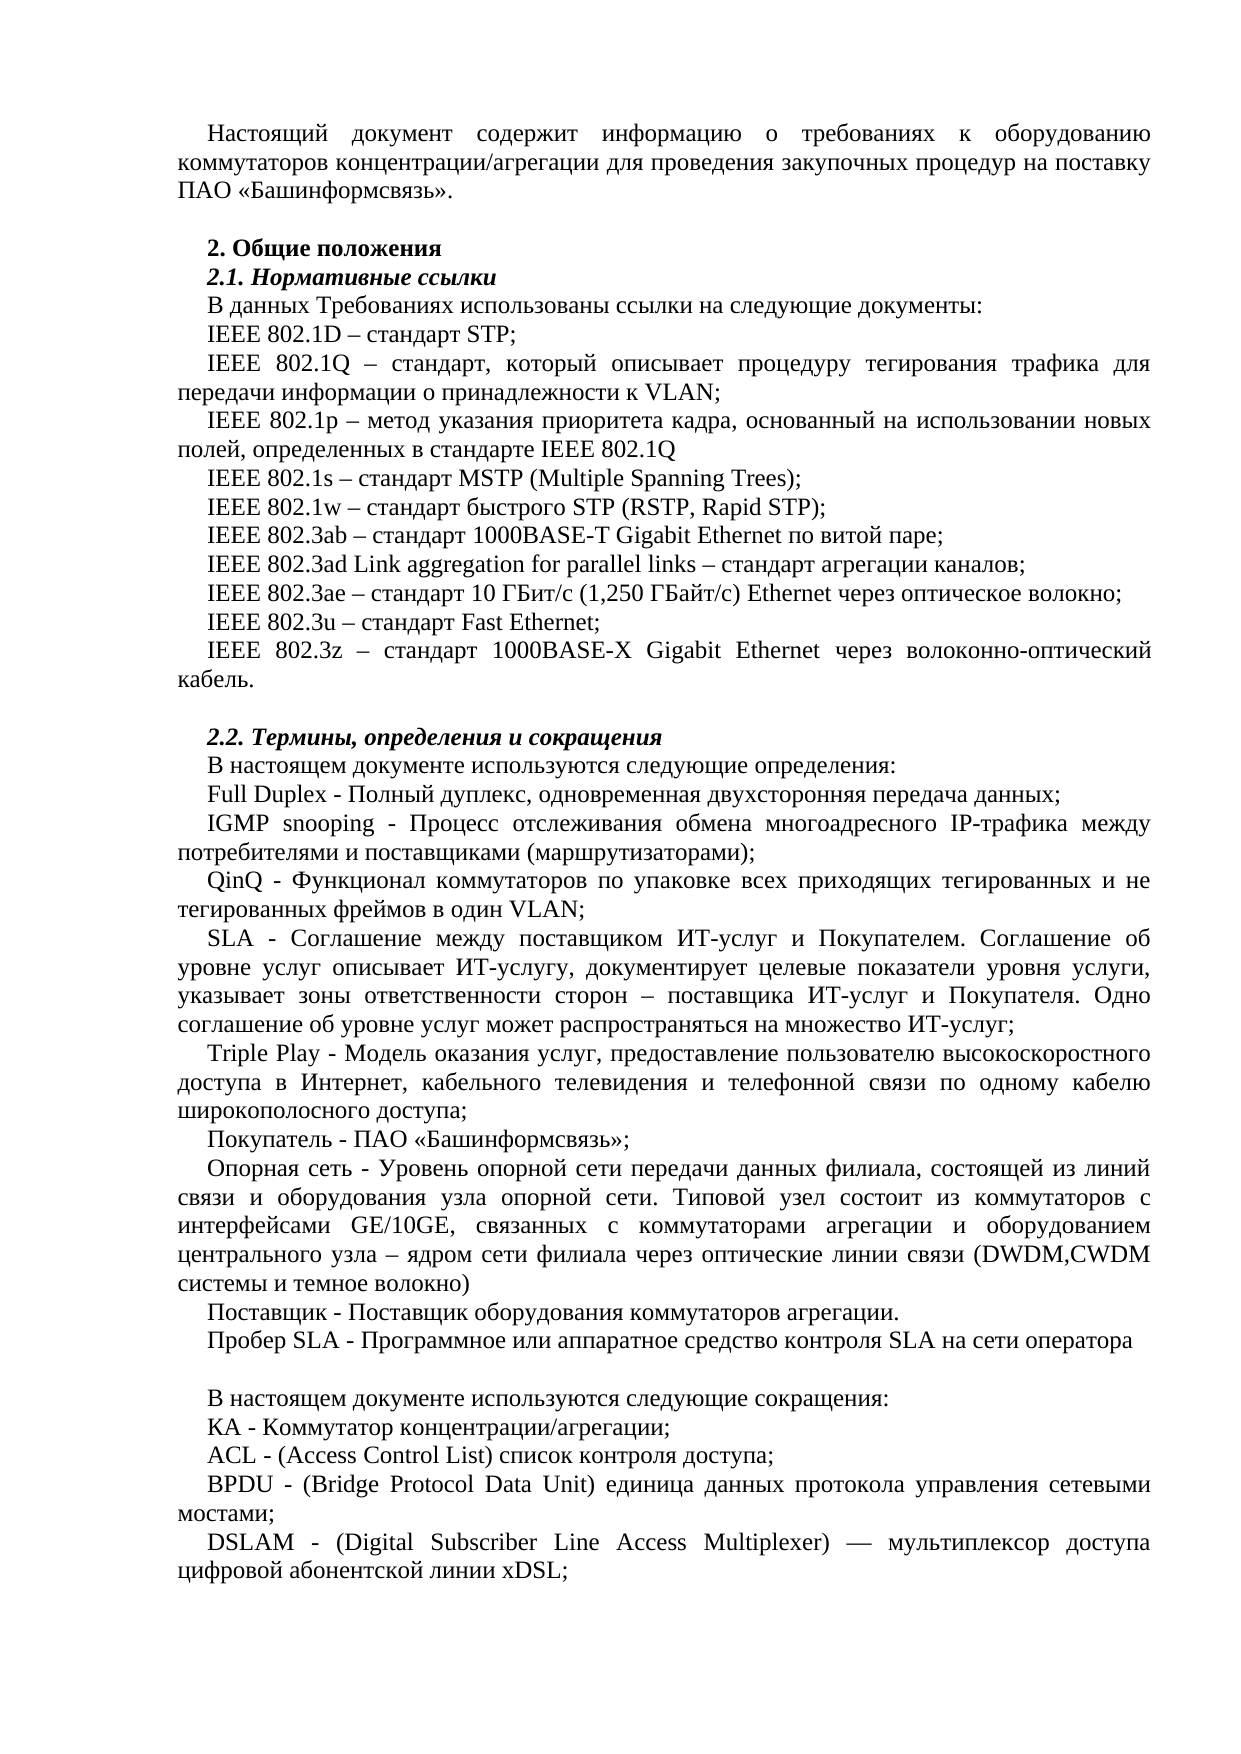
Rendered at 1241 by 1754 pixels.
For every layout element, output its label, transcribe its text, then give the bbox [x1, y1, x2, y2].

text КА - Коммутатор концентрации/агрегации; [177, 1412, 1152, 1441]
text IEEE 802.3ab – стандарт 1000BASE-T Gigabit Ethernet по витой паре; [177, 521, 1152, 549]
text Опорная сеть - Уровень опорной сети передачи данных филиала, состоящей из линий связи и оборудования узла опорной сети. Типовой узел состоит из коммутаторов с интерфейсами GE/10GE, связанных с коммутаторами агрегации и оборудованием центрального узла – ядром сети филиала через оптические линии связи (DWDM,CWDM системы и темное волокно) [177, 1153, 1152, 1297]
text IGMP snooping - Процесс отслеживания обмена многоадресного IP-трафика между потребителями и поставщиками (маршрутизаторами); [177, 808, 1152, 866]
text В настоящем документе используются следующие определения: [177, 751, 1152, 779]
text В настоящем документе используются следующие сокращения: [177, 1383, 1152, 1412]
text IEEE 802.1w – стандарт быстрого STP (RSTP, Rapid STP); [177, 492, 1152, 521]
text Triple Play - Модель оказания услуг, предоставление пользователю высокоскоростного доступа в Интернет, кабельного телевидения и телефонной связи по одному кабелю широкополосного доступа; [177, 1038, 1152, 1124]
text IEEE 802.1Q – стандарт, который описывает процедуру тегирования трафика для передачи информации о принадлежности к VLAN; [177, 348, 1152, 406]
text IEEE 802.1p – метод указания приоритета кадра, основанный на использовании новых полей, определенных в стандарте IEEE 802.1Q [177, 406, 1152, 463]
text SLA - Соглашение между поставщиком ИТ-услуг и Покупателем. Соглашение об уровне услуг описывает ИТ-услугу, документирует целевые показатели уровня услуги, указывает зоны ответственности сторон – поставщика ИТ-услуг и Покупателя. Одно соглашение об уровне услуг может распространяться на множество ИТ-услуг; [177, 923, 1152, 1038]
text QinQ - Функционал коммутаторов по упаковке всех приходящих тегированных и не тегированных фреймов в один VLAN; [177, 866, 1152, 923]
text IEEE 802.1s – стандарт MSTP (Multiple Spanning Trees); [177, 463, 1152, 492]
text Пробер SLA - Программное или аппаратное средство контроля SLA на сети оператора [177, 1326, 1152, 1354]
text IEEE 802.3u – стандарт Fast Ethernet; [177, 607, 1152, 636]
text Поставщик - Поставщик оборудования коммутаторов агрегации. [177, 1297, 1152, 1326]
text 2.1. Нормативные ссылки [177, 262, 1152, 291]
text Настоящий документ содержит информацию о требованиях к оборудованию коммутаторов концентрации/агрегации для проведения закупочных процедур на поставку ПАО «Башинформсвязь». [177, 118, 1152, 204]
text Full Duplex - Полный дуплекс, одновременная двухсторонняя передача данных; [177, 779, 1152, 808]
text IEEE 802.3ае – стандарт 10 ГБит/с (1,250 ГБайт/с) Ethernet через оптическое волокно; [177, 578, 1152, 607]
text IEEE 802.1D – стандарт STP; [177, 319, 1152, 348]
text IEEE 802.3ad Link aggregation for parallel links – стандарт агрегации каналов; [177, 549, 1152, 578]
text IEEE 802.3z – стандарт 1000BASE-X Gigabit Ethernet через волоконно-оптический кабель. [177, 636, 1152, 693]
text 2.2. Термины, определения и сокращения [177, 722, 1152, 751]
text Покупатель - ПАО «Башинформсвязь»; [177, 1124, 1152, 1153]
text В данных Требованиях использованы ссылки на следующие документы: [177, 291, 1152, 319]
text DSLAM - (Digital Subscriber Line Access Multiplexer) — мультиплексор доступа цифровой абонентской линии xDSL; [177, 1527, 1152, 1584]
text ACL - (Access Control List) список контроля доступа; [177, 1441, 1152, 1469]
text BPDU - (Bridge Protocol Data Unit) единица данных протокола управления сетевыми мостами; [177, 1469, 1152, 1527]
text 2. Общие положения [177, 233, 1152, 262]
